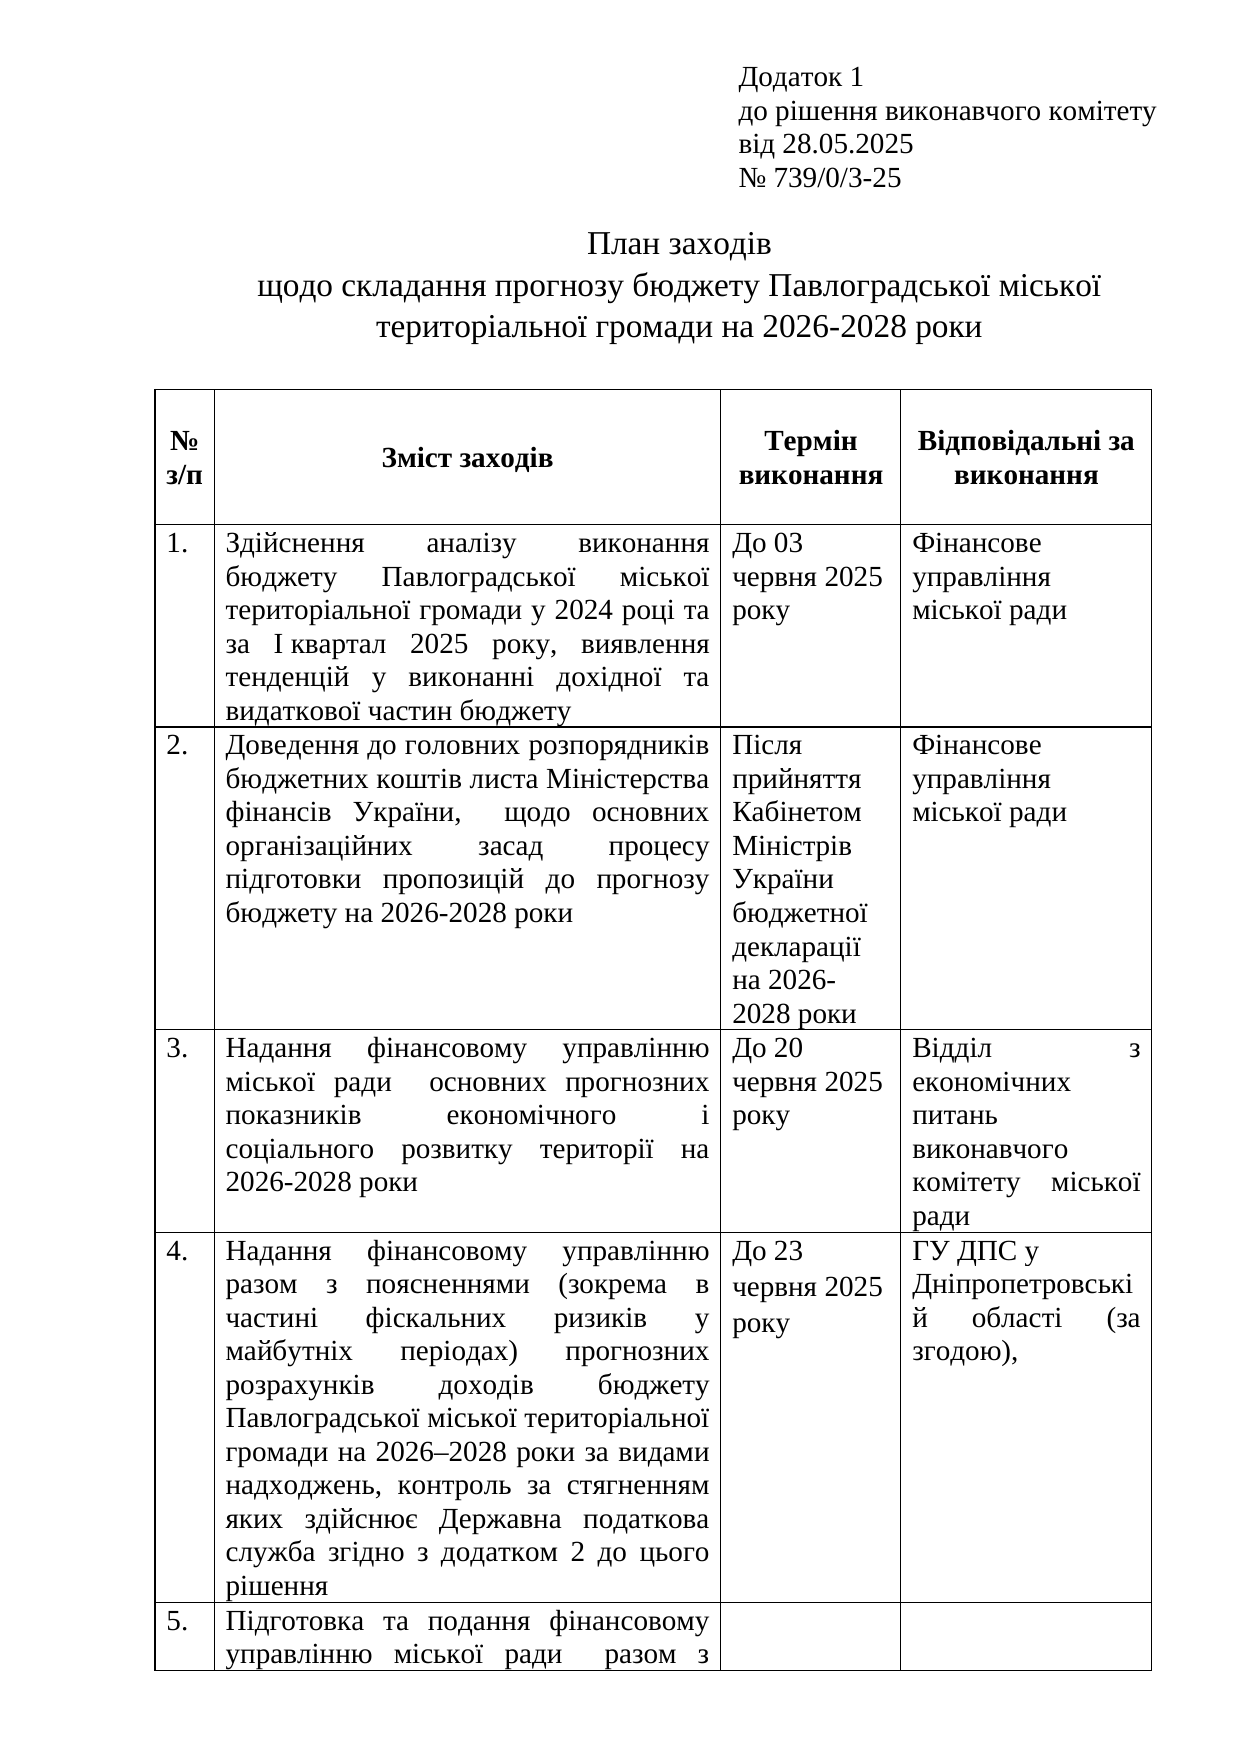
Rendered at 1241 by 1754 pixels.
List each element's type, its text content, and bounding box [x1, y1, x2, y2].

text Додаток 1 [738, 59, 1181, 93]
table_header № з/п [156, 390, 214, 524]
table_cell До 23 червня 2025 року [721, 1233, 900, 1602]
text План заходів [177, 223, 1181, 262]
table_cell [721, 1603, 900, 1670]
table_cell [215, 1603, 720, 1670]
table_cell Надання фінансовому управлінню міської ради основних прогнозних показників економічного і соціального розвитку території на 2026-2028 роки [215, 1030, 720, 1232]
table_cell Фінансове управління міської ради [901, 525, 1151, 726]
table_cell Надання фінансовому управлінню разом з поясненнями (зокрема в частині фіскальних ризиків у майбутніх періодах) прогнозних розрахунків доходів бюджету Павлоградської міської територіальної громади на 2026–2028 роки за видами надходжень, контроль за стягненням яких здійснює Державна податкова служба згідно з додатком 2 до цього рішення [215, 1233, 720, 1602]
table_cell [156, 1030, 214, 1232]
table_cell [156, 1603, 214, 1670]
table_header Термін виконання [721, 390, 900, 524]
table_header Зміст заходів [215, 390, 720, 524]
table_cell До 03 червня 2025 року [721, 525, 900, 726]
table_cell Фінансове управління міської ради [901, 728, 1151, 1029]
table_cell Відділ з економічних питань виконавчого комітету міської ради [901, 1030, 1151, 1232]
text щодо складання прогнозу бюджету Павлоградської міської територіальної громади на 2026-2028 роки [177, 265, 1181, 344]
table_cell [156, 728, 214, 1029]
text від 28.05.2025 [738, 126, 1181, 160]
table_cell Доведення до головних розпорядників бюджетних коштів листа Міністерства фінансів України, щодо основних організаційних засад процесу підготовки пропозицій до прогнозу бюджету на 2026-2028 роки [215, 728, 720, 1029]
table_cell До 20 червня 2025 року [721, 1030, 900, 1232]
table_cell Після прийняття Кабінетом Міністрів України бюджетної декларації на 2026-2028 роки [721, 728, 900, 1029]
text до рішення виконавчого комітету [738, 93, 1181, 126]
table_cell [156, 525, 214, 726]
table_cell ГУ ДПС у Дніпропетровській області (за згодою), [901, 1233, 1151, 1602]
text № 739/0/3-25 [738, 160, 1181, 193]
table_cell Здійснення аналізу виконання бюджету Павлоградської міської територіальної громади у 2024 році та за І квартал 2025 року, виявлення тенденцій у виконанні дохідної та видаткової частин бюджету [215, 525, 720, 726]
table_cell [901, 1603, 1151, 1670]
table_header Відповідальні за виконання [901, 390, 1151, 524]
table_cell [156, 1233, 214, 1602]
